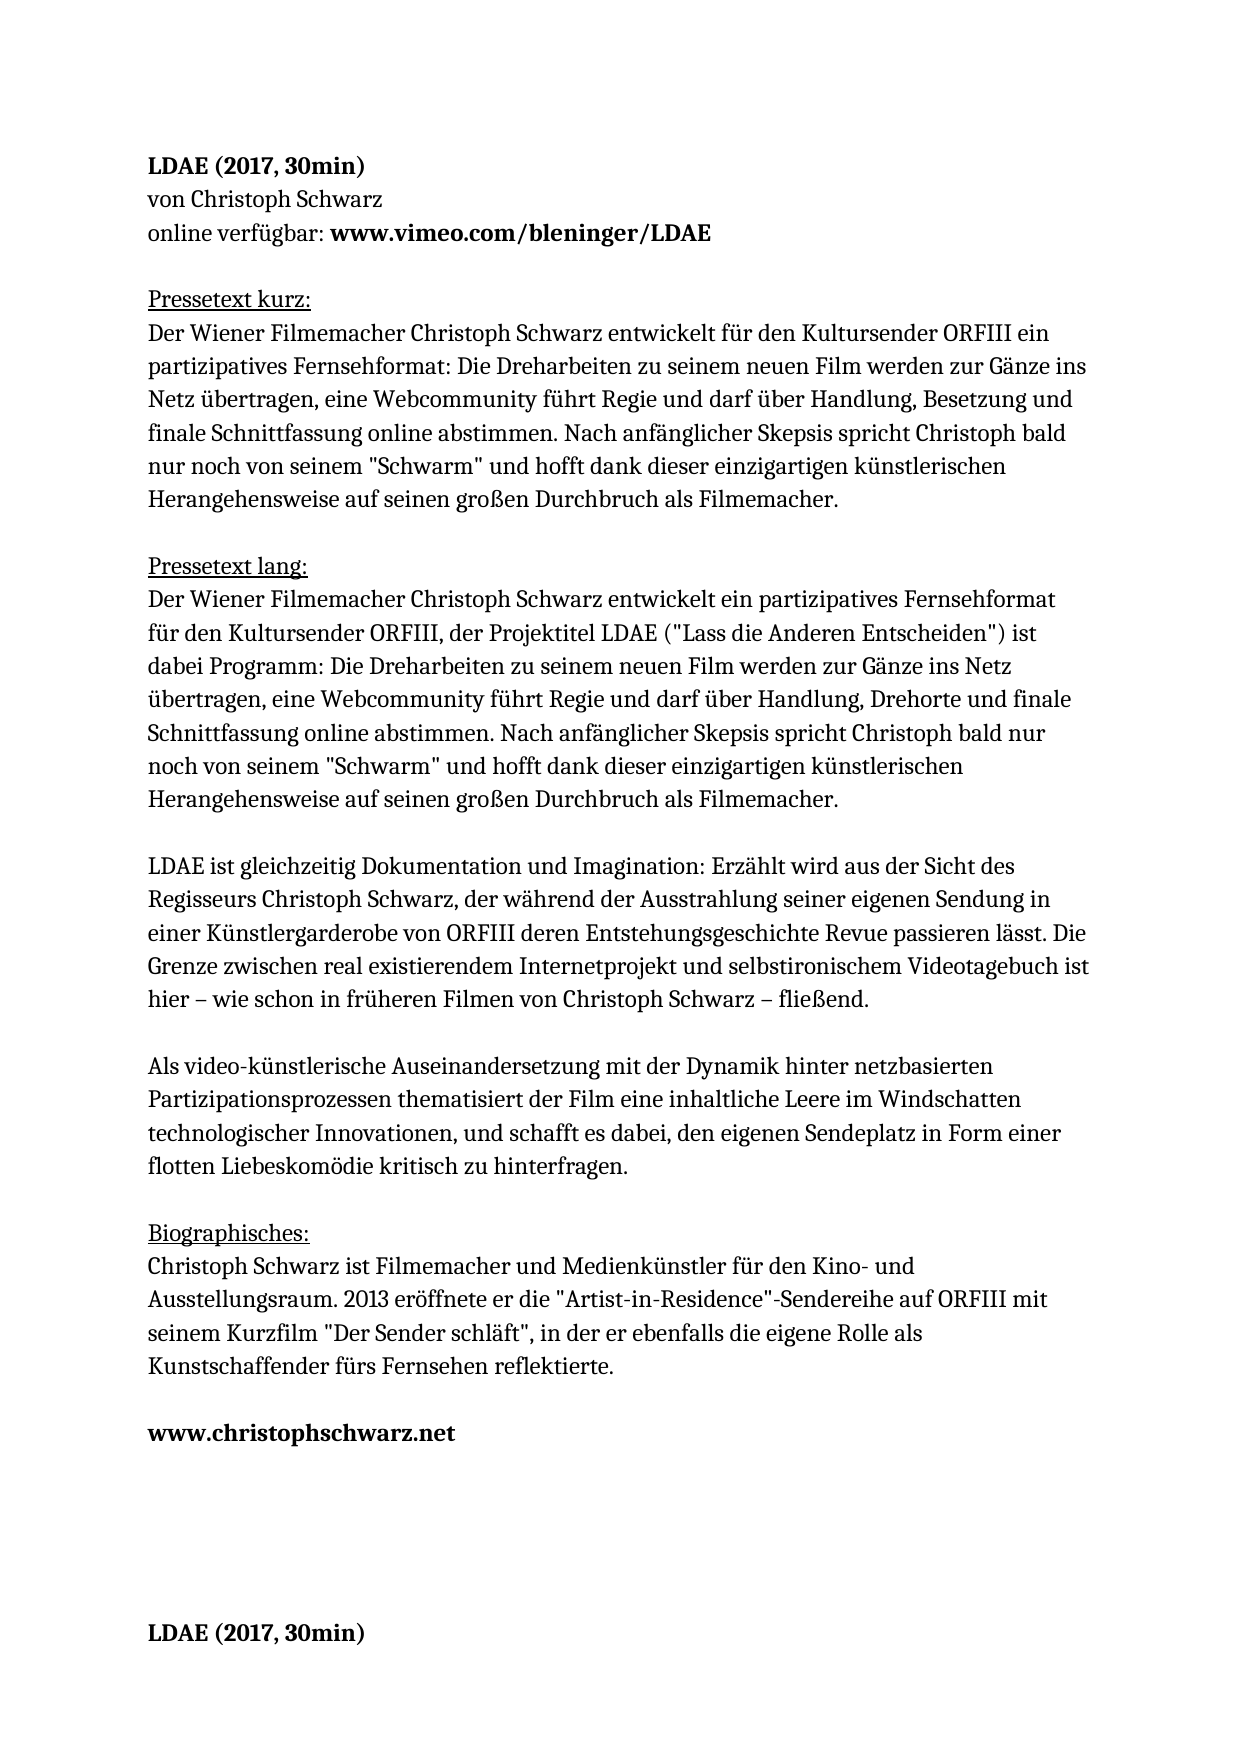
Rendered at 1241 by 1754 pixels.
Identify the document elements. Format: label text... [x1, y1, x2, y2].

text Pressetext kurz: [148, 281, 1093, 314]
text Als video-künstlerische Auseinandersetzung mit der Dynamik hinter netzbasierten Partizipationsprozessen thematisiert der Film eine inhaltliche Leere im Windschatten technologischer Innovationen, und schafft es dabei, den eigenen Sendeplatz in Form einer flotten Liebeskomödie kritisch zu hinterfragen. [148, 1048, 1093, 1181]
text von Christoph Schwarz [148, 181, 1093, 214]
text online verfügbar: www.vimeo.com/bleninger/LDAE [148, 214, 1093, 248]
text Der Wiener Filmemacher Christoph Schwarz entwickelt ein partizipatives Fernsehformat für den Kultursender ORFIII, der Projektitel LDAE ("Lass die Anderen Entscheiden") ist dabei Programm: Die Dreharbeiten zu seinem neuen Film werden zur Gänze ins Netz übertragen, eine Webcommunity führt Regie und darf über Handlung, Drehorte und finale Schnittfassung online abstimmen. Nach anfänglicher Skepsis spricht Christoph bald nur noch von seinem "Schwarm" und hofft dank dieser einzigartigen künstlerischen Herangehensweise auf seinen großen Durchbruch als Filmemacher. [148, 581, 1093, 814]
text Biographisches: [148, 1214, 1093, 1248]
text Der Wiener Filmemacher Christoph Schwarz entwickelt für den Kultursender ORFIII ein partizipatives Fernsehformat: Die Dreharbeiten zu seinem neuen Film werden zur Gänze ins Netz übertragen, eine Webcommunity führt Regie und darf über Handlung, Besetzung und finale Schnittfassung online abstimmen. Nach anfänglicher Skepsis spricht Christoph bald nur noch von seinem "Schwarm" und hofft dank dieser einzigartigen künstlerischen Herangehensweise auf seinen großen Durchbruch als Filmemacher. [148, 314, 1093, 514]
text Christoph Schwarz ist Filmemacher und Medienkünstler für den Kino- und Ausstellungsraum. 2013 eröffnete er die "Artist-in-Residence"-Sendereihe auf ORFIII mit seinem Kurzfilm "Der Sender schläft", in der er ebenfalls die eigene Rolle als Kunstschaffender fürs Fernsehen reflektierte. [148, 1248, 1093, 1381]
text LDAE (2017, 30min) [148, 1614, 1093, 1648]
text Pressetext lang: [148, 548, 1093, 581]
text LDAE (2017, 30min) [148, 148, 1093, 181]
text LDAE ist gleichzeitig Dokumentation und Imagination: Erzählt wird aus der Sicht des Regisseurs Christoph Schwarz, der während der Ausstrahlung seiner eigenen Sendung in einer Künstlergarderobe von ORFIII deren Entstehungsgeschichte Revue passieren lässt. Die Grenze zwischen real existierendem Internetprojekt und selbstironischem Videotagebuch ist hier – wie schon in früheren Filmen von Christoph Schwarz – fließend. [148, 848, 1093, 1014]
text www.christophschwarz.net [148, 1414, 1093, 1448]
